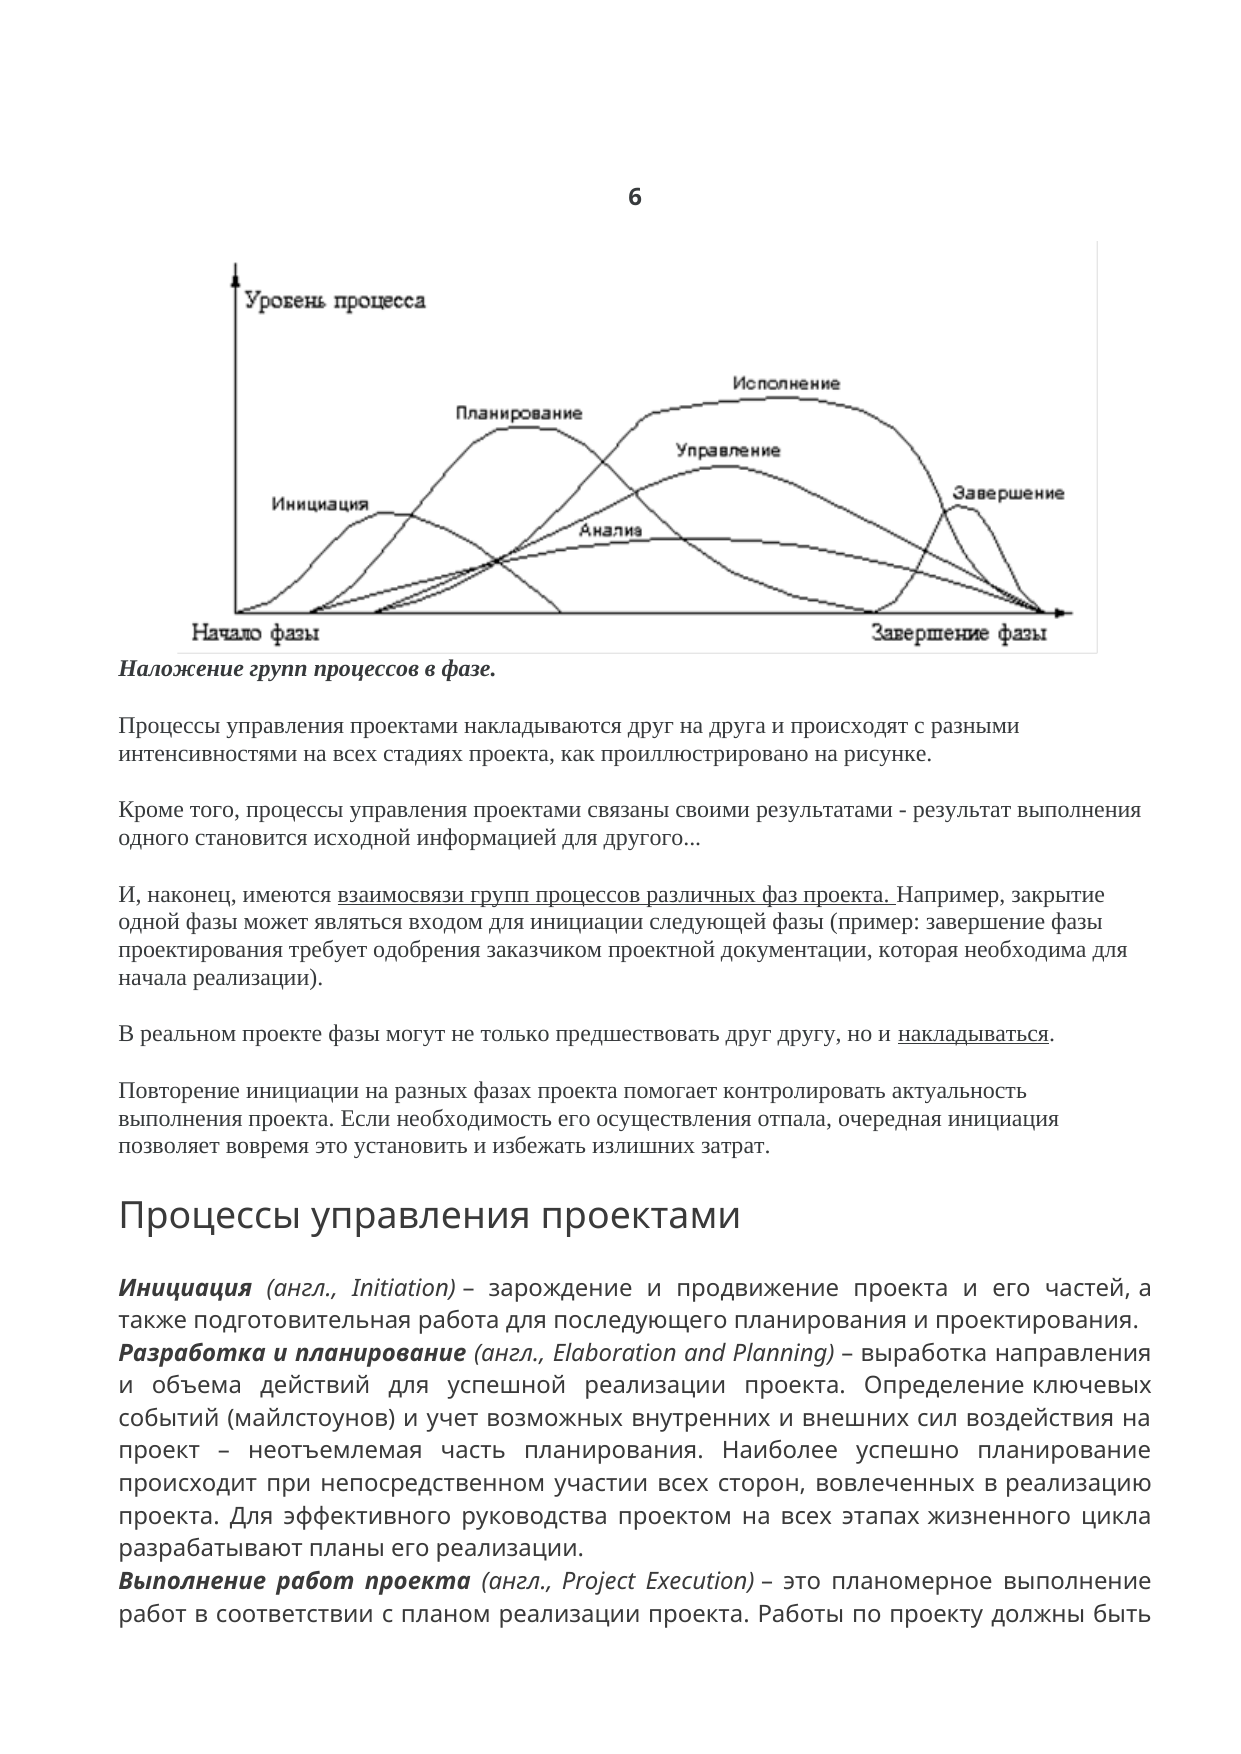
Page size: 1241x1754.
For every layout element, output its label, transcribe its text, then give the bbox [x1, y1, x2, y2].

text Процессы управления проектами накладываются друг на друга и происходят с разными интенсивностями на всех стадиях проекта, как проиллюстрировано на рисунке. [118, 711, 1152, 766]
text Наложение групп процессов в фазе. [118, 654, 1152, 682]
text Повторение инициации на разных фазах проекта помогает контролировать актуальность выполнения проекта. Если необходимость его осуществления отпала, очередная инициация позволяет вовремя это установить и избежать излишних затрат. [118, 1076, 1152, 1159]
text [118, 1564, 1152, 1629]
text Процессы управления проектами [118, 1188, 1152, 1239]
text Инициация (англ., Initiation) – зарождение и продвижение проекта и его частей, а также подготовительная работа для последующего планирования и проектирования. [118, 1270, 1152, 1336]
text Разработка и планирование (англ., Elaboration and Planning) – выработка направления и объема действий для успешной реализации проекта. Определение ключевых событий (майлстоунов) и учет возможных внутренних и внешних сил воздействия на проект – неотъемлемая часть планирования. Наиболее успешно планирование происходит при непосредственном участии всех сторон, вовлеченных в реализацию проекта. Для эффективного руководства проектом на всех этапах жизненного цикла разрабатывают планы его реализации. [118, 1336, 1152, 1564]
text И, наконец, имеются взаимосвязи групп процессов различных фаз проекта. Например, закрытие одной фазы может являться входом для инициации следующей фазы (пример: завершение фазы проектирования требует одобрения заказчиком проектной документации, которая необходима для начала реализации). [118, 880, 1152, 990]
picture [177, 241, 1098, 655]
text В реальном проекте фазы могут не только предшествовать друг другу, но и накладываться. [118, 1019, 1152, 1047]
text 6 [118, 180, 1152, 212]
text Кроме того, процессы управления проектами связаны своими результатами - результат выполнения одного становится исходной информацией для другого... [118, 795, 1152, 851]
